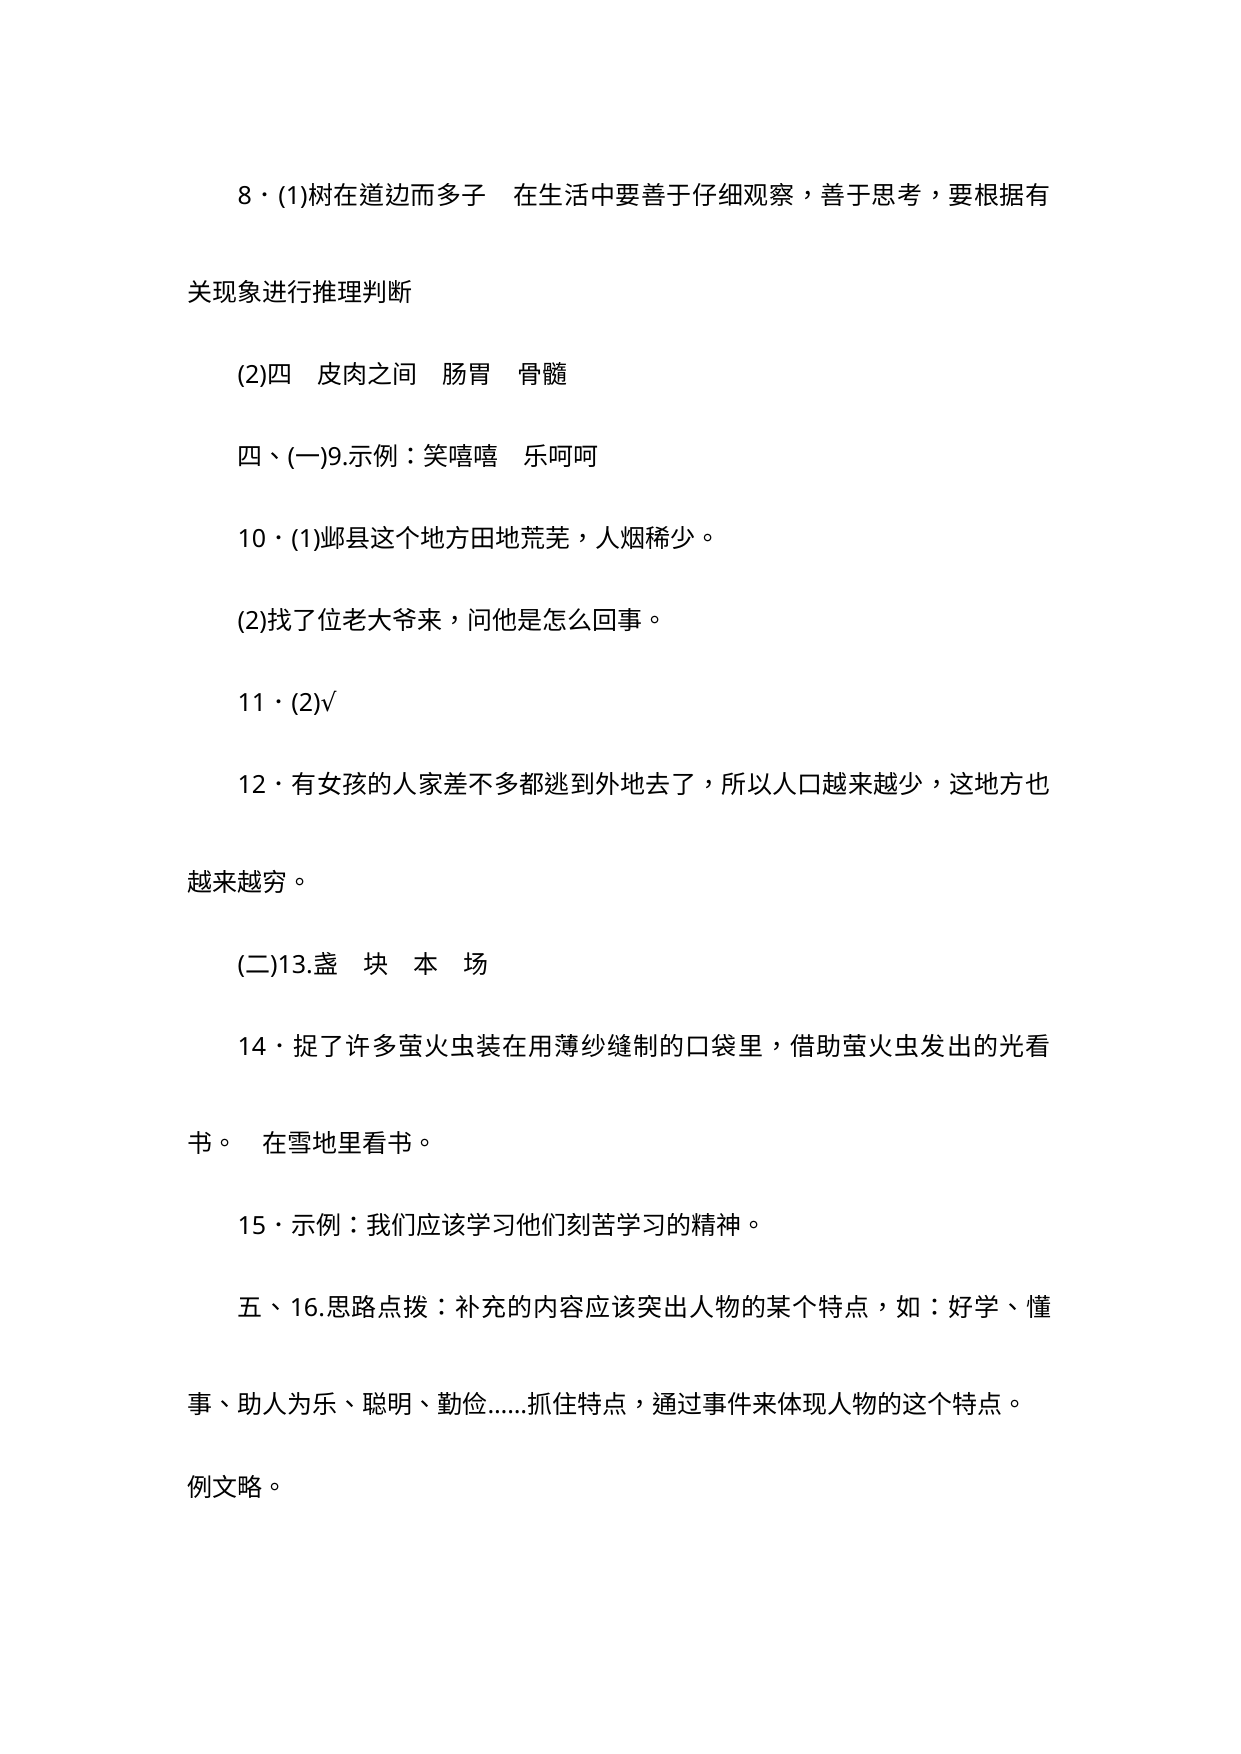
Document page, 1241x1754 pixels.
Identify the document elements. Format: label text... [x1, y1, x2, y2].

text 10．(1)邺县这个地方田地荒芜，人烟稀少。 [187, 505, 1053, 570]
text 12．有女孩的人家差不多都逃到外地去了，所以人口越来越少，这地方也越来越穷。 [187, 751, 1053, 914]
text 例文略。 [187, 1454, 1053, 1519]
text 14．捉了许多萤火虫装在用薄纱缝制的口袋里，借助萤火虫发出的光看书。 在雪地里看书。 [187, 1013, 1053, 1175]
text 15．示例：我们应该学习他们刻苦学习的精神。 [187, 1192, 1053, 1257]
text 四、(一)9.示例：笑嘻嘻 乐呵呵 [187, 423, 1053, 488]
text (二)13.盏 块 本 场 [187, 931, 1053, 996]
text (2)找了位老大爷来，问他是怎么回事。 [187, 587, 1053, 652]
text 11．(2)√ [187, 669, 1053, 734]
text 五、16.思路点拨：补充的内容应该突出人物的某个特点，如：好学、懂事、助人为乐、聪明、勤俭……抓住特点，通过事件来体现人物的这个特点。 [187, 1274, 1053, 1437]
text (2)四 皮肉之间 肠胃 骨髓 [187, 341, 1053, 406]
text 8．(1)树在道边而多子 在生活中要善于仔细观察，善于思考，要根据有关现象进行推理判断 [187, 162, 1053, 324]
